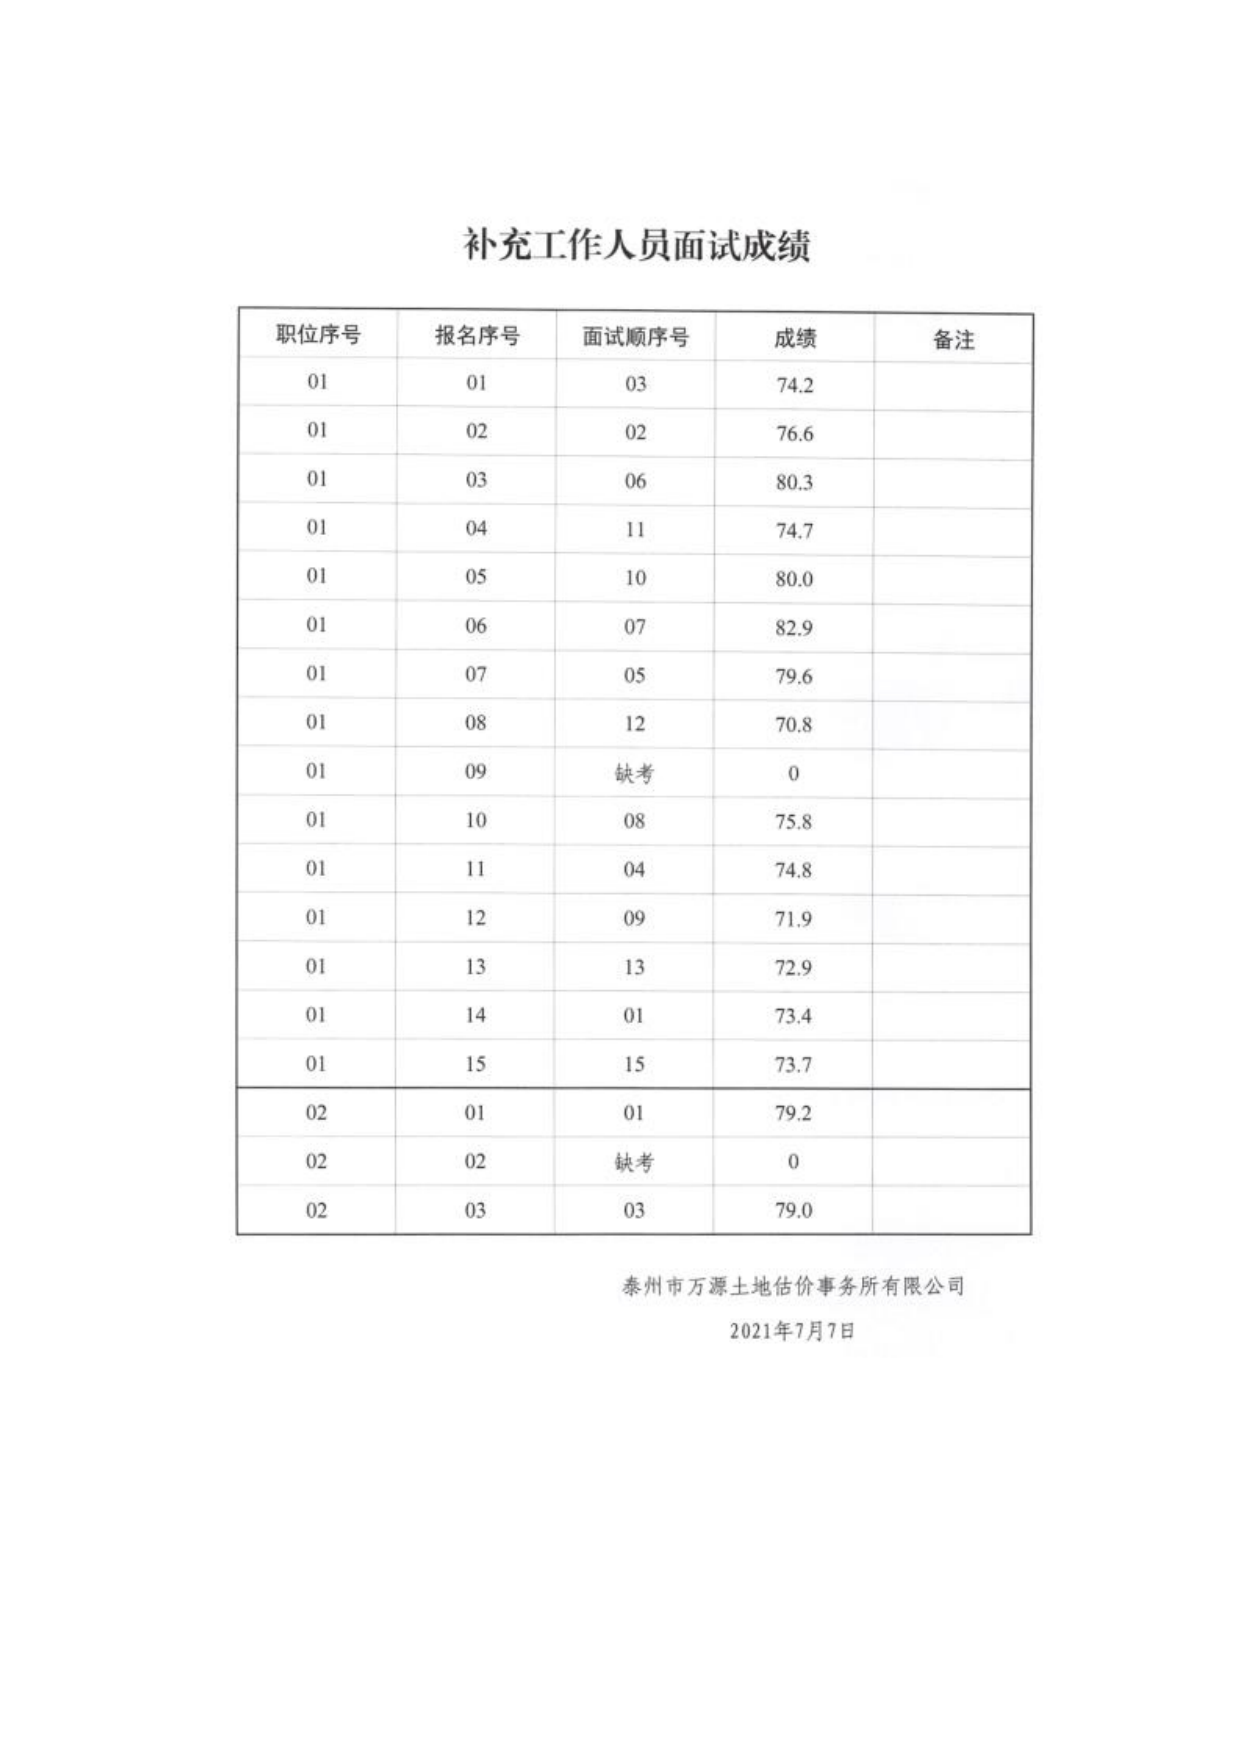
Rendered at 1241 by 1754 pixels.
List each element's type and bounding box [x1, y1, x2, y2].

picture [187, 162, 1044, 1375]
